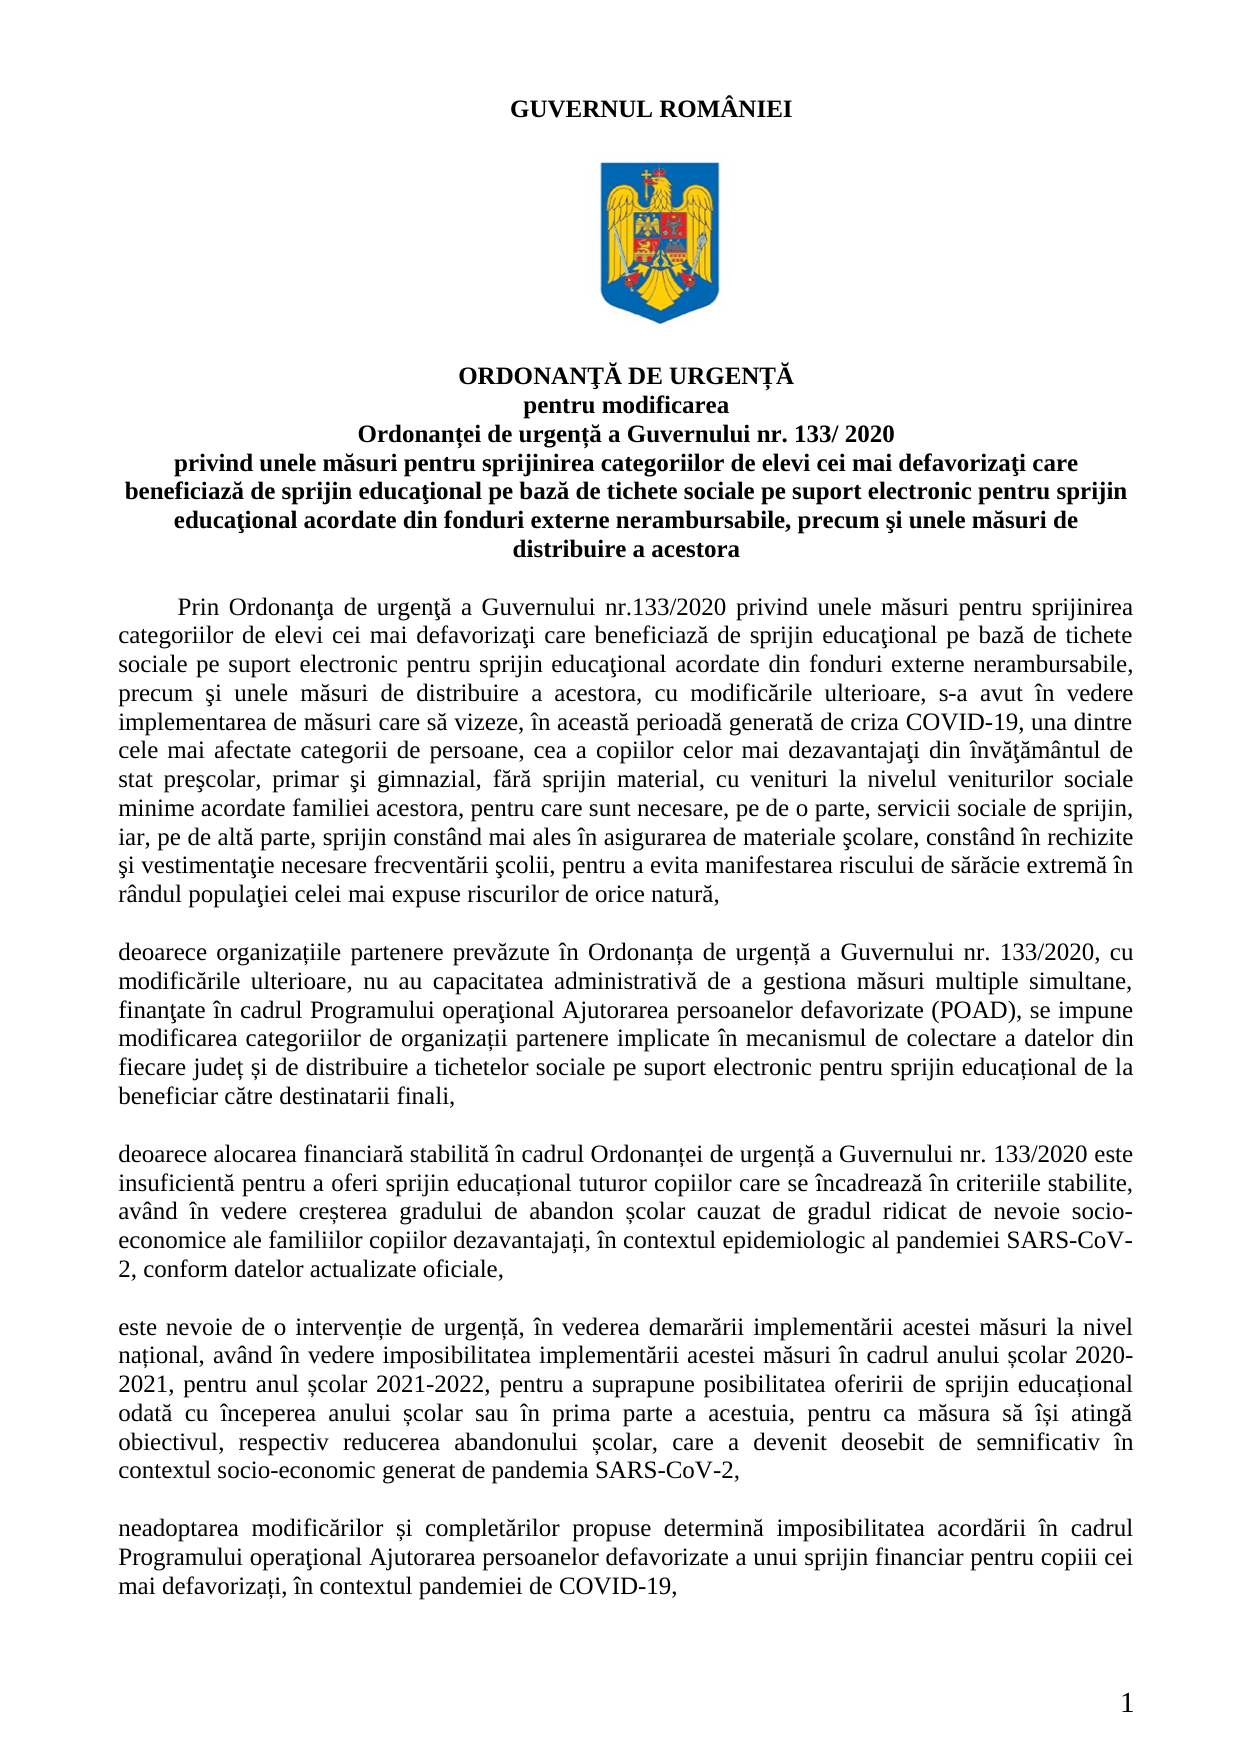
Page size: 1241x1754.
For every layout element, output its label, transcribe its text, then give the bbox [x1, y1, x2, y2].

text neadoptarea modificărilor și completărilor propuse determină imposibilitatea acordării în cadrul Programului operaţional Ajutorarea persoanelor defavorizate a unui sprijin financiar pentru copiii cei mai defavorizați, în contextul pandemiei de COVID-19, [118, 1513, 1134, 1600]
text deoarece organizațiile partenere prevăzute în Ordonanța de urgență a Guvernului nr. 133/2020, cu modificările ulterioare, nu au capacitatea administrativă de a gestiona măsuri multiple simultane, finanţate în cadrul Programului operaţional Ajutorarea persoanelor defavorizate (POAD), se impune modificarea categoriilor de organizații partenere implicate în mecanismul de colectare a datelor din fiecare județ și de distribuire a tichetelor sociale pe suport electronic pentru sprijin educațional de la beneficiar către destinatarii finali, [118, 937, 1134, 1110]
text este nevoie de o intervenție de urgență, în vederea demarării implementării acestei măsuri la nivel național, având în vedere imposibilitatea implementării acestei măsuri în cadrul anului școlar 2020-2021, pentru anul școlar 2021-2022, pentru a suprapune posibilitatea oferirii de sprijin educațional odată cu începerea anului școlar sau în prima parte a acestuia, pentru ca măsura să își atingă obiectivul, respectiv reducerea abandonului școlar, care a devenit deosebit de semnificativ în contextul socio-economic generat de pandemia SARS-CoV-2, [118, 1312, 1134, 1484]
text GUVERNUL ROMÂNIEI [118, 94, 1134, 122]
text ORDONANŢĂ DE URGENȚĂ [118, 361, 1134, 390]
text privind unele măsuri pentru sprijinirea categoriilor de elevi cei mai defavorizaţi care beneficiază de sprijin educaţional pe bază de tichete sociale pe suport electronic pentru sprijin educaţional acordate din fonduri externe nerambursabile, precum şi unele măsuri de distribuire a acestora [118, 448, 1134, 563]
text Prin Ordonanţa de urgenţă a Guvernului nr.133/2020 privind unele măsuri pentru sprijinirea categoriilor de elevi cei mai defavorizaţi care beneficiază de sprijin educaţional pe bază de tichete sociale pe suport electronic pentru sprijin educaţional acordate din fonduri externe nerambursabile, precum şi unele măsuri de distribuire a acestora, cu modificările ulterioare, s-a avut în vedere implementarea de măsuri care să vizeze, în această perioadă generată de criza COVID-19, una dintre cele mai afectate categorii de persoane, cea a copiilor celor mai dezavantajaţi din învăţământul de stat preşcolar, primar şi gimnazial, fără sprijin material, cu venituri la nivelul veniturilor sociale minime acordate familiei acestora, pentru care sunt necesare, pe de o parte, servicii sociale de sprijin, iar, pe de altă parte, sprijin constând mai ales în asigurarea de materiale şcolare, constând în rechizite şi vestimentaţie necesare frecventării şcolii, pentru a evita manifestarea riscului de sărăcie extremă în rândul populaţiei celei mai expuse riscurilor de orice natură, [118, 592, 1134, 908]
text pentru modificarea [118, 390, 1134, 419]
picture [575, 151, 746, 333]
text deoarece alocarea financiară stabilită în cadrul Ordonanței de urgență a Guvernului nr. 133/2020 este insuficientă pentru a oferi sprijin educațional tuturor copiilor care se încadrează în criteriile stabilite, având în vedere creșterea gradului de abandon școlar cauzat de gradul ridicat de nevoie socio-economice ale familiilor copiilor dezavantajați, în contextul epidemiologic al pandemiei SARS-CoV-2, conform datelor actualizate oficiale, [118, 1139, 1134, 1283]
text Ordonanței de urgență a Guvernului nr. 133/ 2020 [118, 419, 1134, 448]
